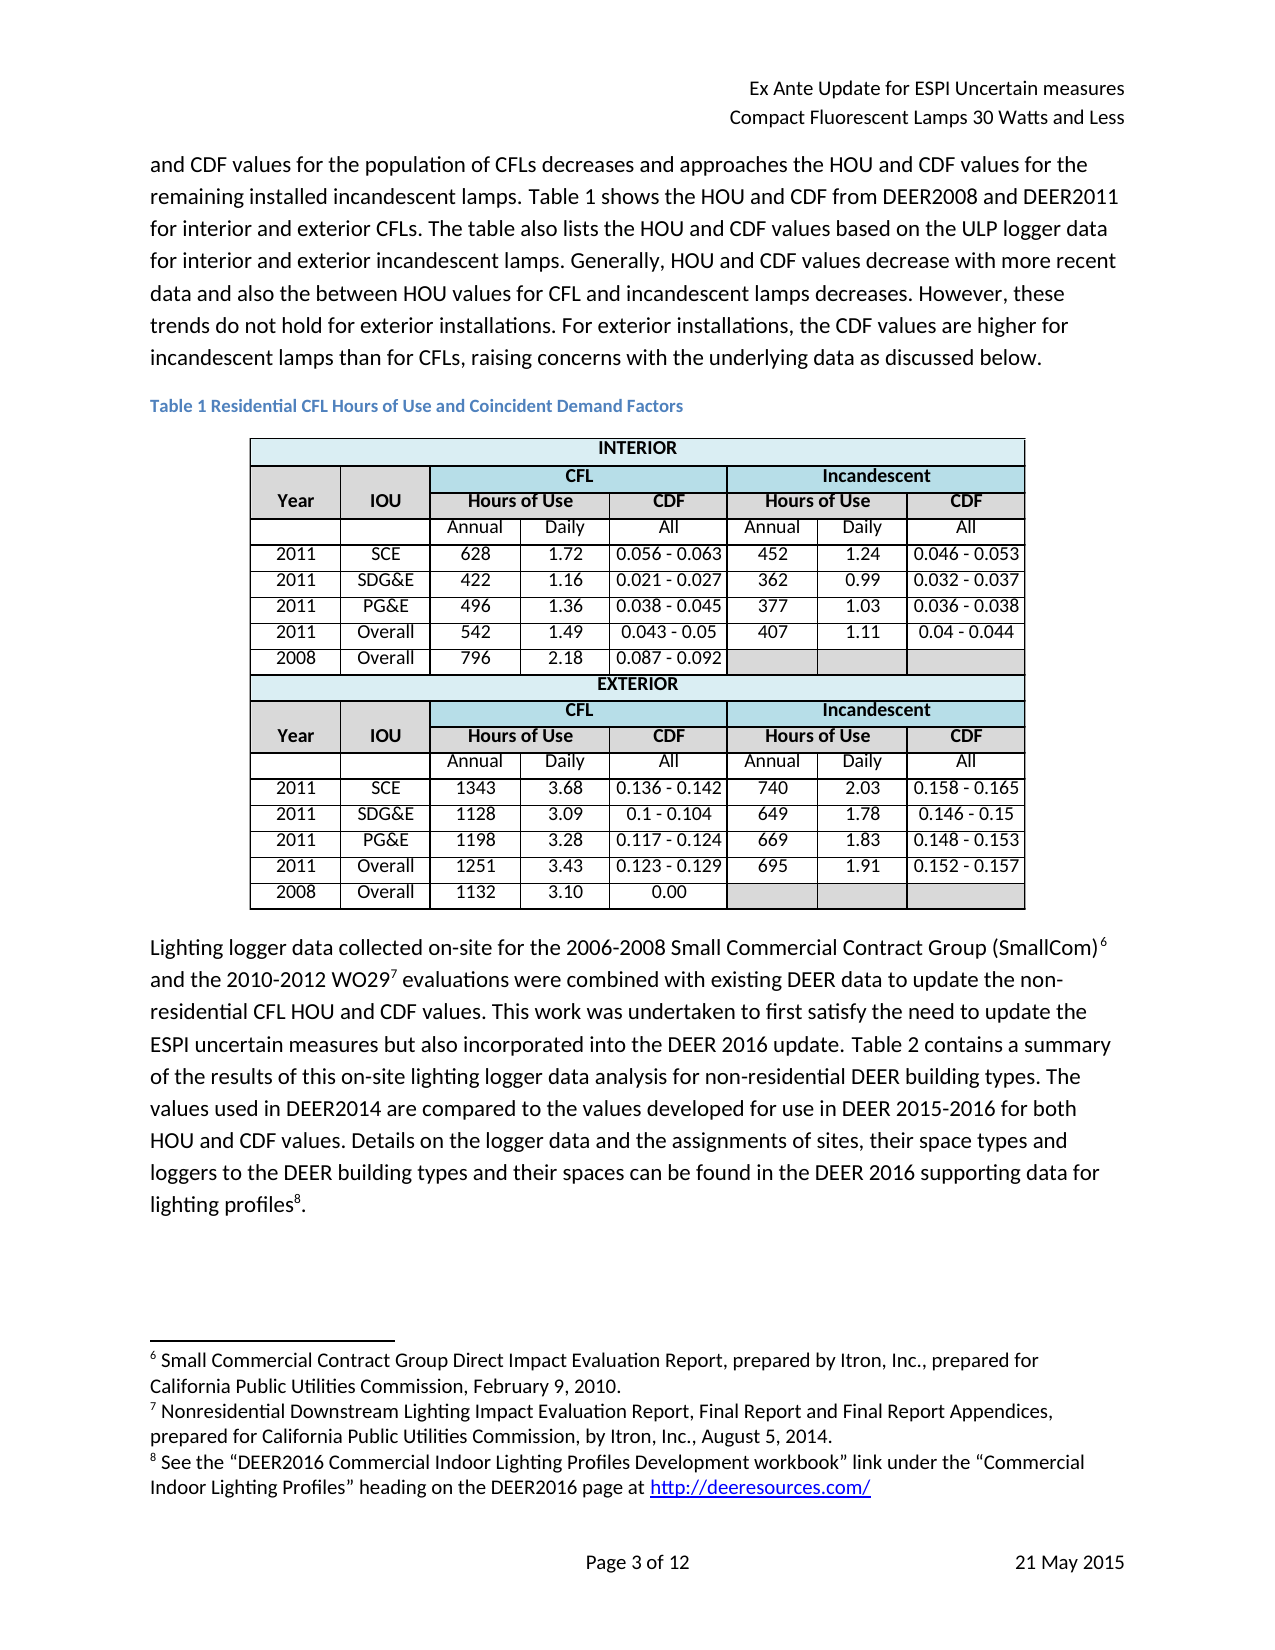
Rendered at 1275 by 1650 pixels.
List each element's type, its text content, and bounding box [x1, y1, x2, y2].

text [150, 150, 1125, 371]
text Lighting logger data collected on-site for the 2006-2008 Small Commercial Contract Group (SmallCom) and the 2010-2012 WO29 evaluations were combined with existing DEER data to update the non-residential CFL HOU and CDF values. This work was undertaken to first satisfy the need to update the ESPI uncertain measures but also incorporated into the DEER 2016 update. Table 2 contains a summary of the results of this on-site lighting logger data analysis for non-residential DEER building types. The values used in DEER2014 are compared to the values developed for use in DEER 2015-2016 for both HOU and CDF values. Details on the logger data and the assignments of sites, their space types and loggers to the DEER building types and their spaces can be found in the DEER 2016 supporting data for lighting profiles. [150, 933, 1125, 1219]
